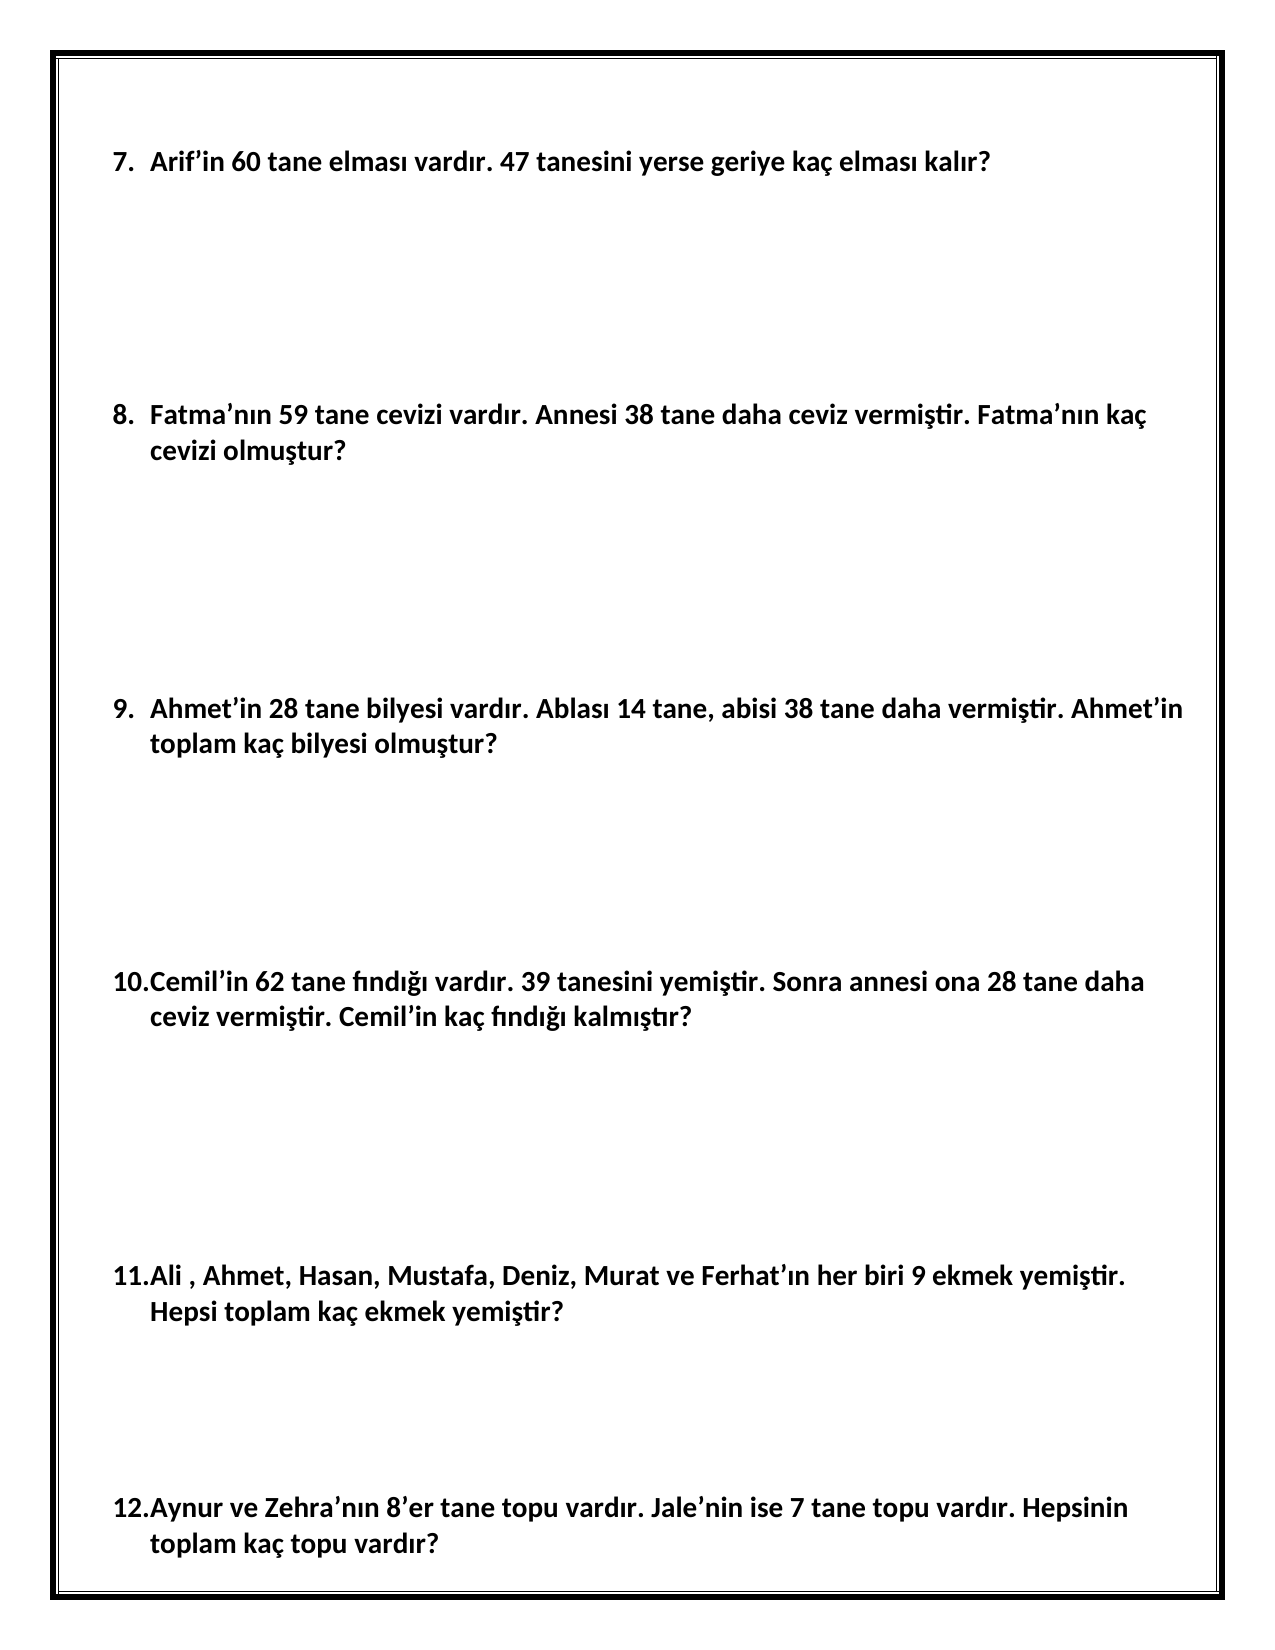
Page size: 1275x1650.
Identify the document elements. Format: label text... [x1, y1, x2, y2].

list Aynur ve Zehra’nın 8’er tane topu vardır. Jale’nin ise 7 tane topu vardır. Hepsinin toplam kaç topu vardır? [112, 1489, 1200, 1561]
list Ahmet’in 28 tane bilyesi vardır. Ablası 14 tane, abisi 38 tane daha vermiştir. Ahmet’in toplam kaç bilyesi olmuştur? [112, 690, 1200, 761]
list Cemil’in 62 tane fındığı vardır. 39 tanesini yemiştir. Sonra annesi ona 28 tane daha ceviz vermiştir. Cemil’in kaç fındığı kalmıştır? [112, 963, 1200, 1034]
list Arif’in 60 tane elması vardır. 47 tanesini yerse geriye kaç elması kalır? [112, 143, 1200, 178]
list Fatma’nın 59 tane cevizi vardır. Annesi 38 tane daha ceviz vermiştir. Fatma’nın kaç cevizi olmuştur? [112, 396, 1200, 468]
list Ali , Ahmet, Hasan, Mustafa, Deniz, Murat ve Ferhat’ın her biri 9 ekmek yemiştir. Hepsi toplam kaç ekmek yemiştir? [112, 1257, 1200, 1328]
